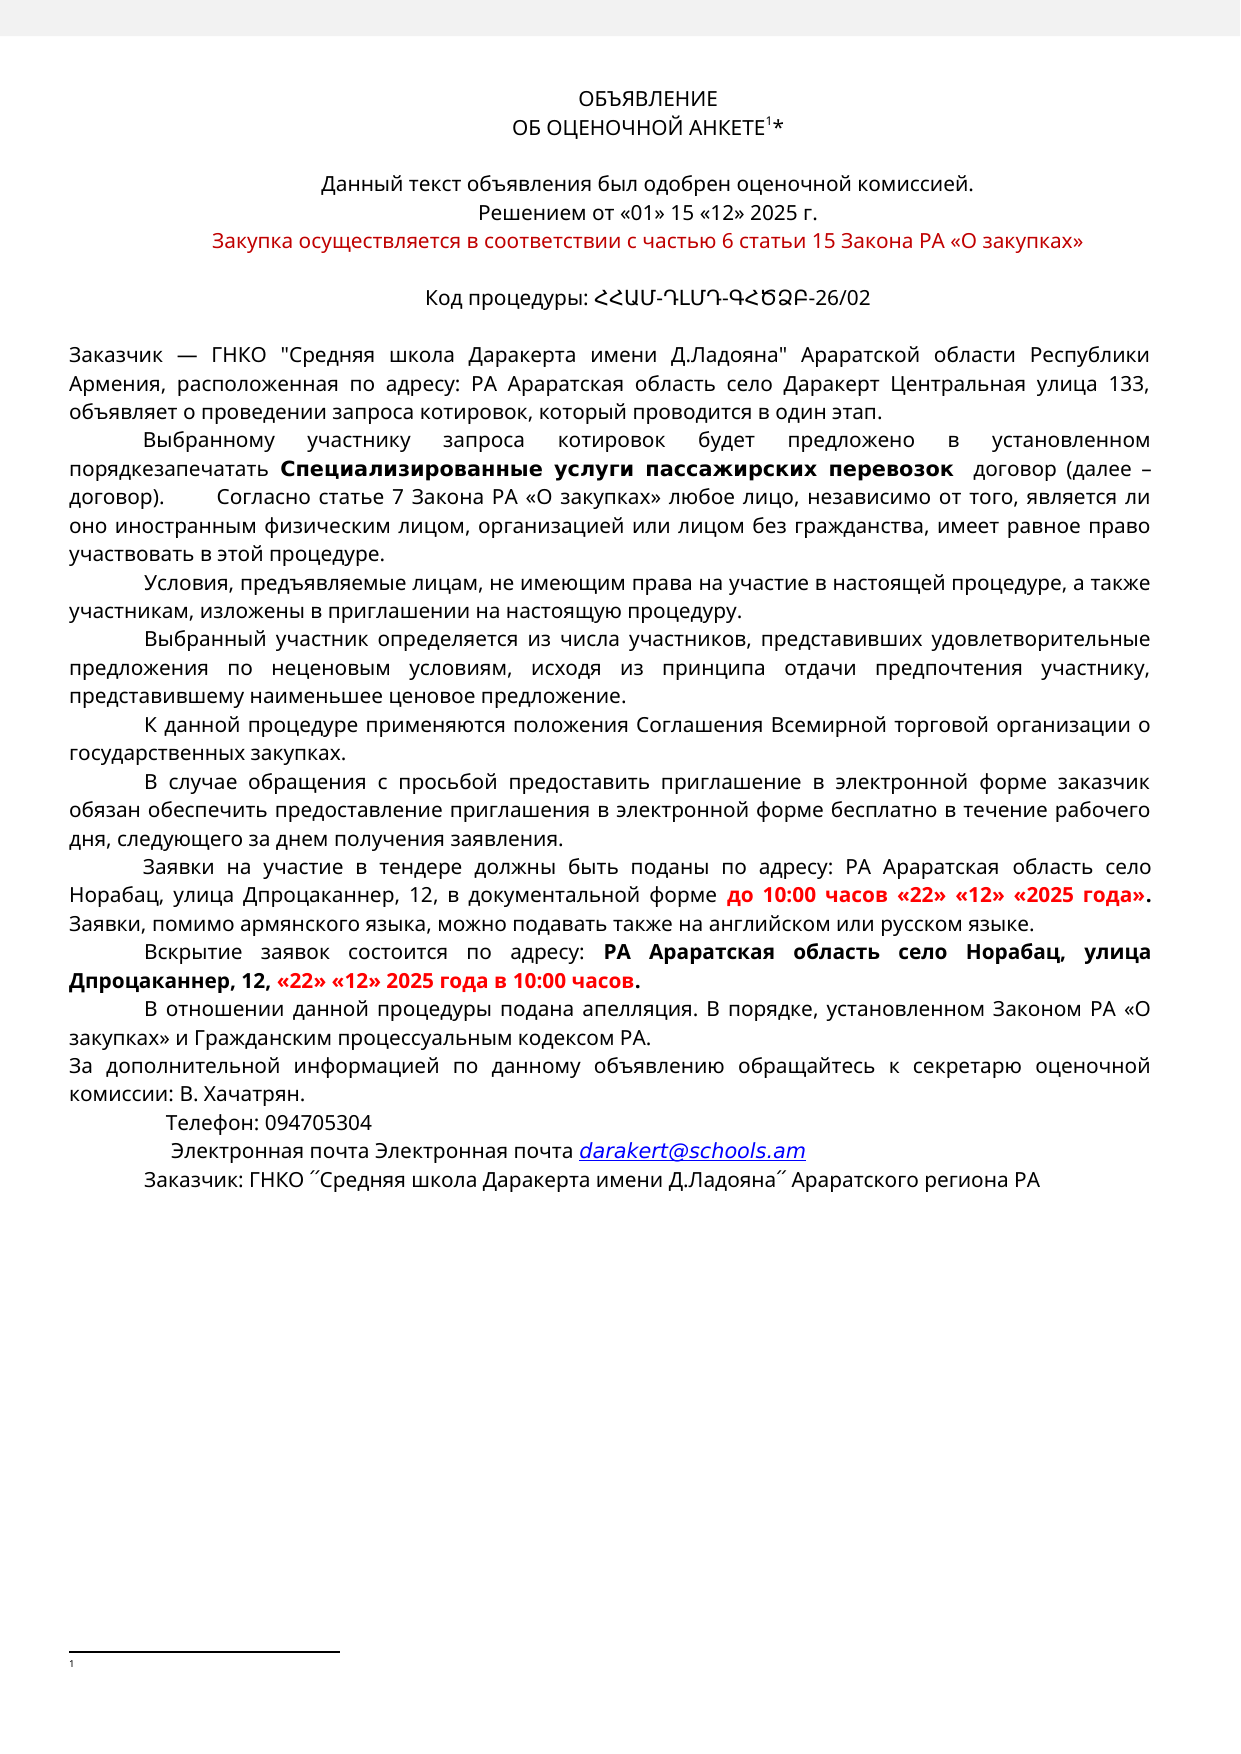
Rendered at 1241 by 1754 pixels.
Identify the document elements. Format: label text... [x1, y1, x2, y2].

text Выбранному участнику запроса котировок будет предложено в установленном порядкезапечатать Специализированные услуги пассажирских перевозок договор (далее – договор). Согласно статье 7 Закона РА «О закупках» любое лицо, независимо от того, является ли оно иностранным физическим лицом, организацией или лицом без гражданства, имеет равное право участвовать в этой процедуре. [69, 426, 1152, 568]
text В отношении данной процедуры подана апелляция. В порядке, установленном Законом РА «О закупках» и Гражданским процессуальным кодексом РА. [69, 994, 1152, 1051]
text За дополнительной информацией по данному объявлению обращайтесь к секретарю оценочной комиссии: В. Хачатрян. [69, 1051, 1152, 1108]
text Код процедуры: ՀՀԱՄ-ԴԼՄԴ-ԳՀԾՁԲ-26/02 [69, 283, 1152, 312]
text Условия, предъявляемые лицам, не имеющим права на участие в настоящей процедуре, а также участникам, изложены в приглашении на настоящую процедуру. [69, 568, 1152, 624]
text ОБ ОЦЕНОЧНОЙ АНКЕТЕ* [69, 113, 1152, 141]
text Телефон: 094705304 [69, 1108, 1152, 1136]
text Заказчик — ГНКО "Средняя школа Даракерта имени Д.Ладояна" Араратской области Республики Армения, расположенная по адресу: РА Араратская область село Даракерт Центральная улица 133, объявляет о проведении запроса котировок, который проводится в один этап. [69, 340, 1152, 426]
text В случае обращения с просьбой предоставить приглашение в электронной форме заказчик обязан обеспечить предоставление приглашения в электронной форме бесплатно в течение рабочего дня, следующего за днем ​​получения заявления. [69, 767, 1152, 852]
text Вскрытие заявок состоится по адресу: РА Араратская область село Норабац, улица Дпроцаканнер, 12, «22» «12» 2025 года в 10:00 часов. [69, 937, 1152, 994]
text Заявки на участие в тендере должны быть поданы по адресу: РА Араратская область село Норабац, улица Дпроцаканнер, 12, в документальной форме до 10:00 часов «22» «12» «2025 года». Заявки, помимо армянского языка, можно подавать также на английском или русском языке. [69, 852, 1152, 937]
text Закупка осуществляется в соответствии с частью 6 статьи 15 Закона РА «О закупках» [69, 226, 1152, 255]
text Выбранный участник определяется из числа участников, представивших удовлетворительные предложения по неценовым условиям, исходя из принципа отдачи предпочтения участнику, представившему наименьшее ценовое предложение. [69, 624, 1152, 710]
text К данной процедуре применяются положения Соглашения Всемирной торговой организации о государственных закупках. [69, 710, 1152, 767]
text Электронная почта Электронная почта darakert@schools.am [69, 1136, 1152, 1165]
text ОБЪЯВЛЕНИЕ [69, 84, 1152, 113]
text Данный текст объявления был одобрен оценочной комиссией. [69, 169, 1152, 198]
text Заказчик: ГНКО ՛՛Средняя школа Даракерта имени Д.Ладояна՛՛ Араратского региона РА [69, 1165, 1152, 1193]
text Решением от «01» 15 «12» 2025 г. [69, 198, 1152, 226]
